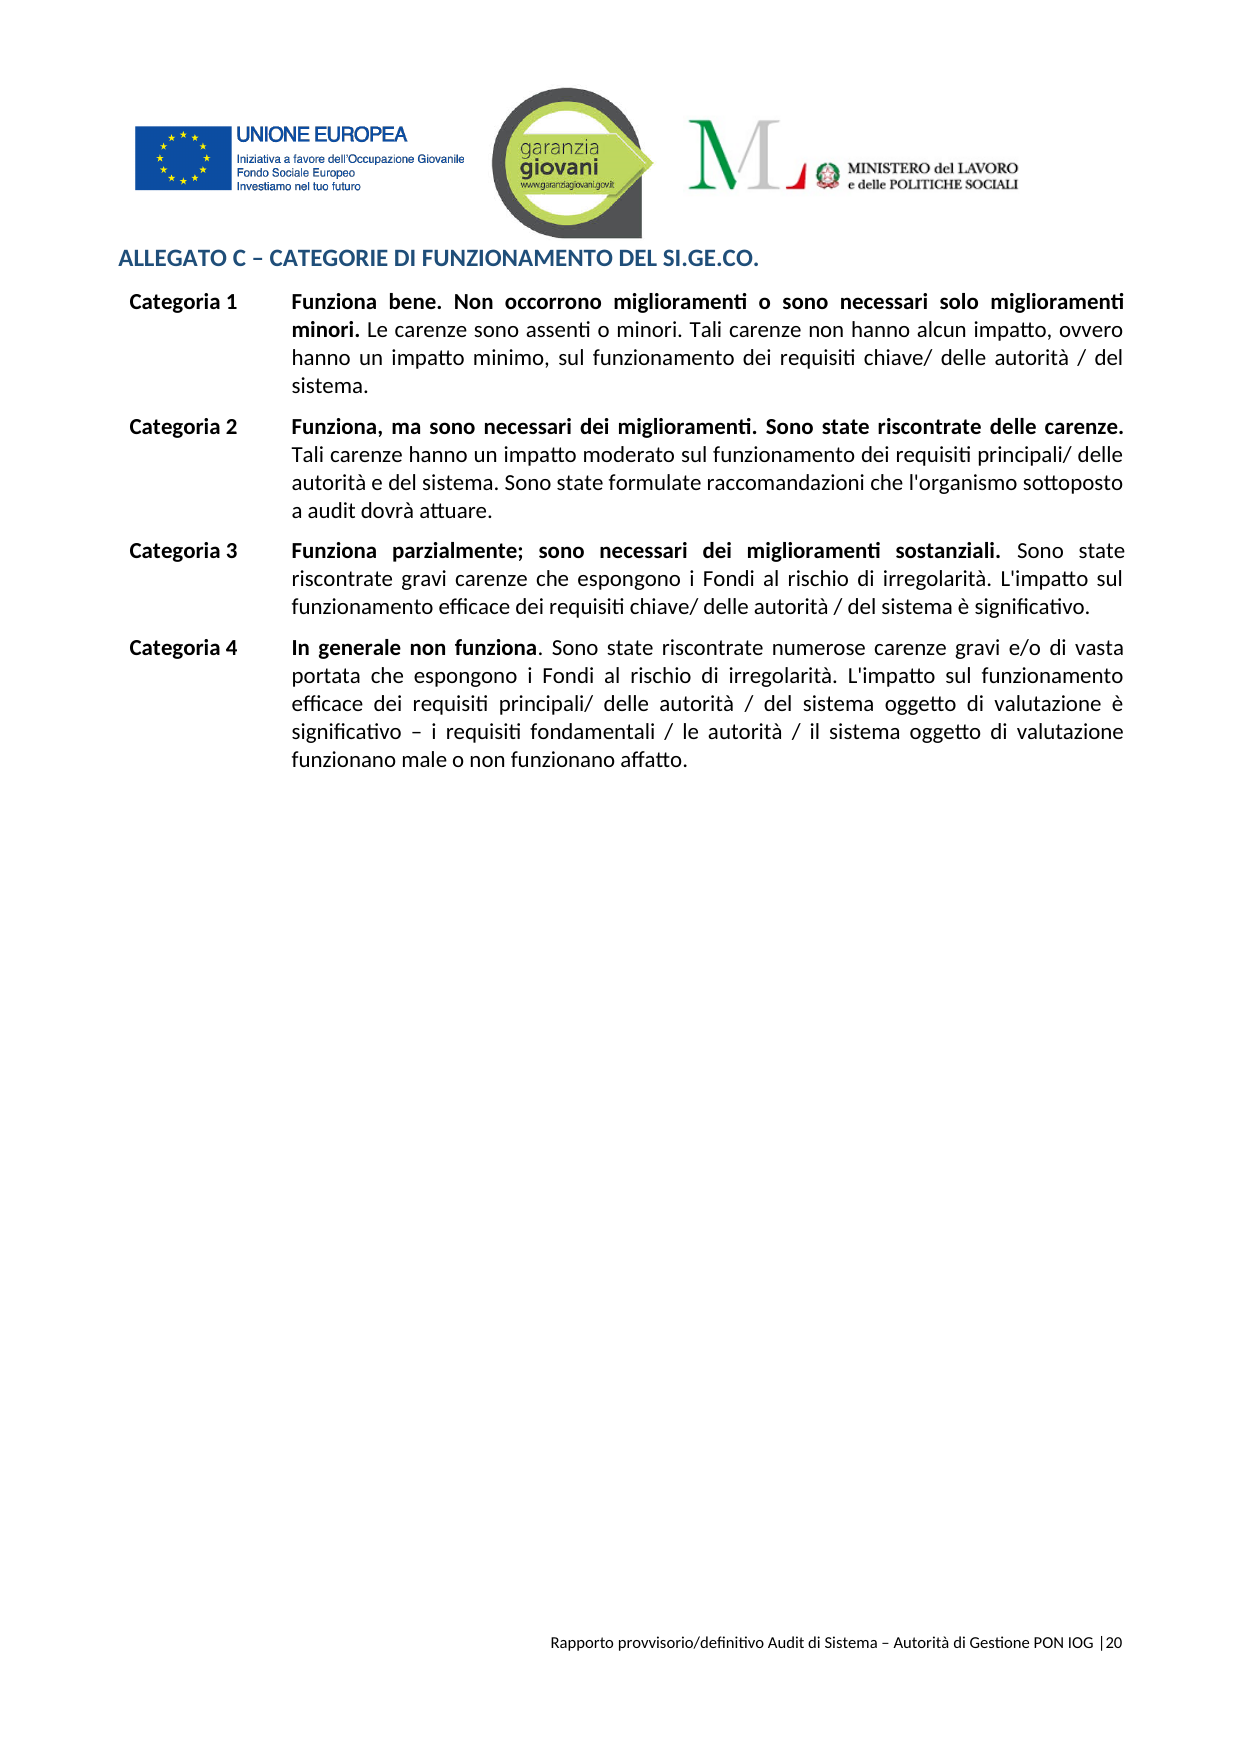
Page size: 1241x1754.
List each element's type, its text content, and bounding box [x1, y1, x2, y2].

table_cell Categoria 3 [118, 536, 280, 633]
table_cell In generale non funziona. Sono state riscontrate numerose carenze gravi e/o di vasta portata che espongono i Fondi al rischio di irregolarità. L'impatto sul funzionamento efficace dei requisiti principali/ delle autorità / del sistema oggetto di valutazione è significativo – i requisiti fondamentali / le autorità / il sistema oggetto di valutazione funzionano male o non funzionano affatto. [280, 633, 1136, 786]
table_cell Funziona parzialmente; sono necessari dei miglioramenti sostanziali. Sono state riscontrate gravi carenze che espongono i Fondi al rischio di irregolarità. L'impatto sul funzionamento efficace dei requisiti chiave/ delle autorità / del sistema è significativo. [280, 536, 1136, 633]
table_cell Categoria 4 [118, 633, 280, 786]
subtitle ALLEGATO C – CATEGORIE DI FUNZIONAMENTO DEL SI.GE.CO. [118, 242, 1122, 272]
table_header Funziona bene. Non occorrono miglioramenti o sono necessari solo miglioramenti minori. Le carenze sono assenti o minori. Tali carenze non hanno alcun impatto, ovvero hanno un impatto minimo, sul funzionamento dei requisiti chiave/ delle autorità / del sistema. [280, 287, 1136, 412]
table_header Categoria 1 [118, 287, 280, 412]
table_cell Funziona, ma sono necessari dei miglioramenti. Sono state riscontrate delle carenze. Tali carenze hanno un impatto moderato sul funzionamento dei requisiti principali/ delle autorità e del sistema. Sono state formulate raccomandazioni che l'organismo sottoposto a audit dovrà attuare. [280, 412, 1136, 536]
table_cell Categoria 2 [118, 412, 280, 536]
